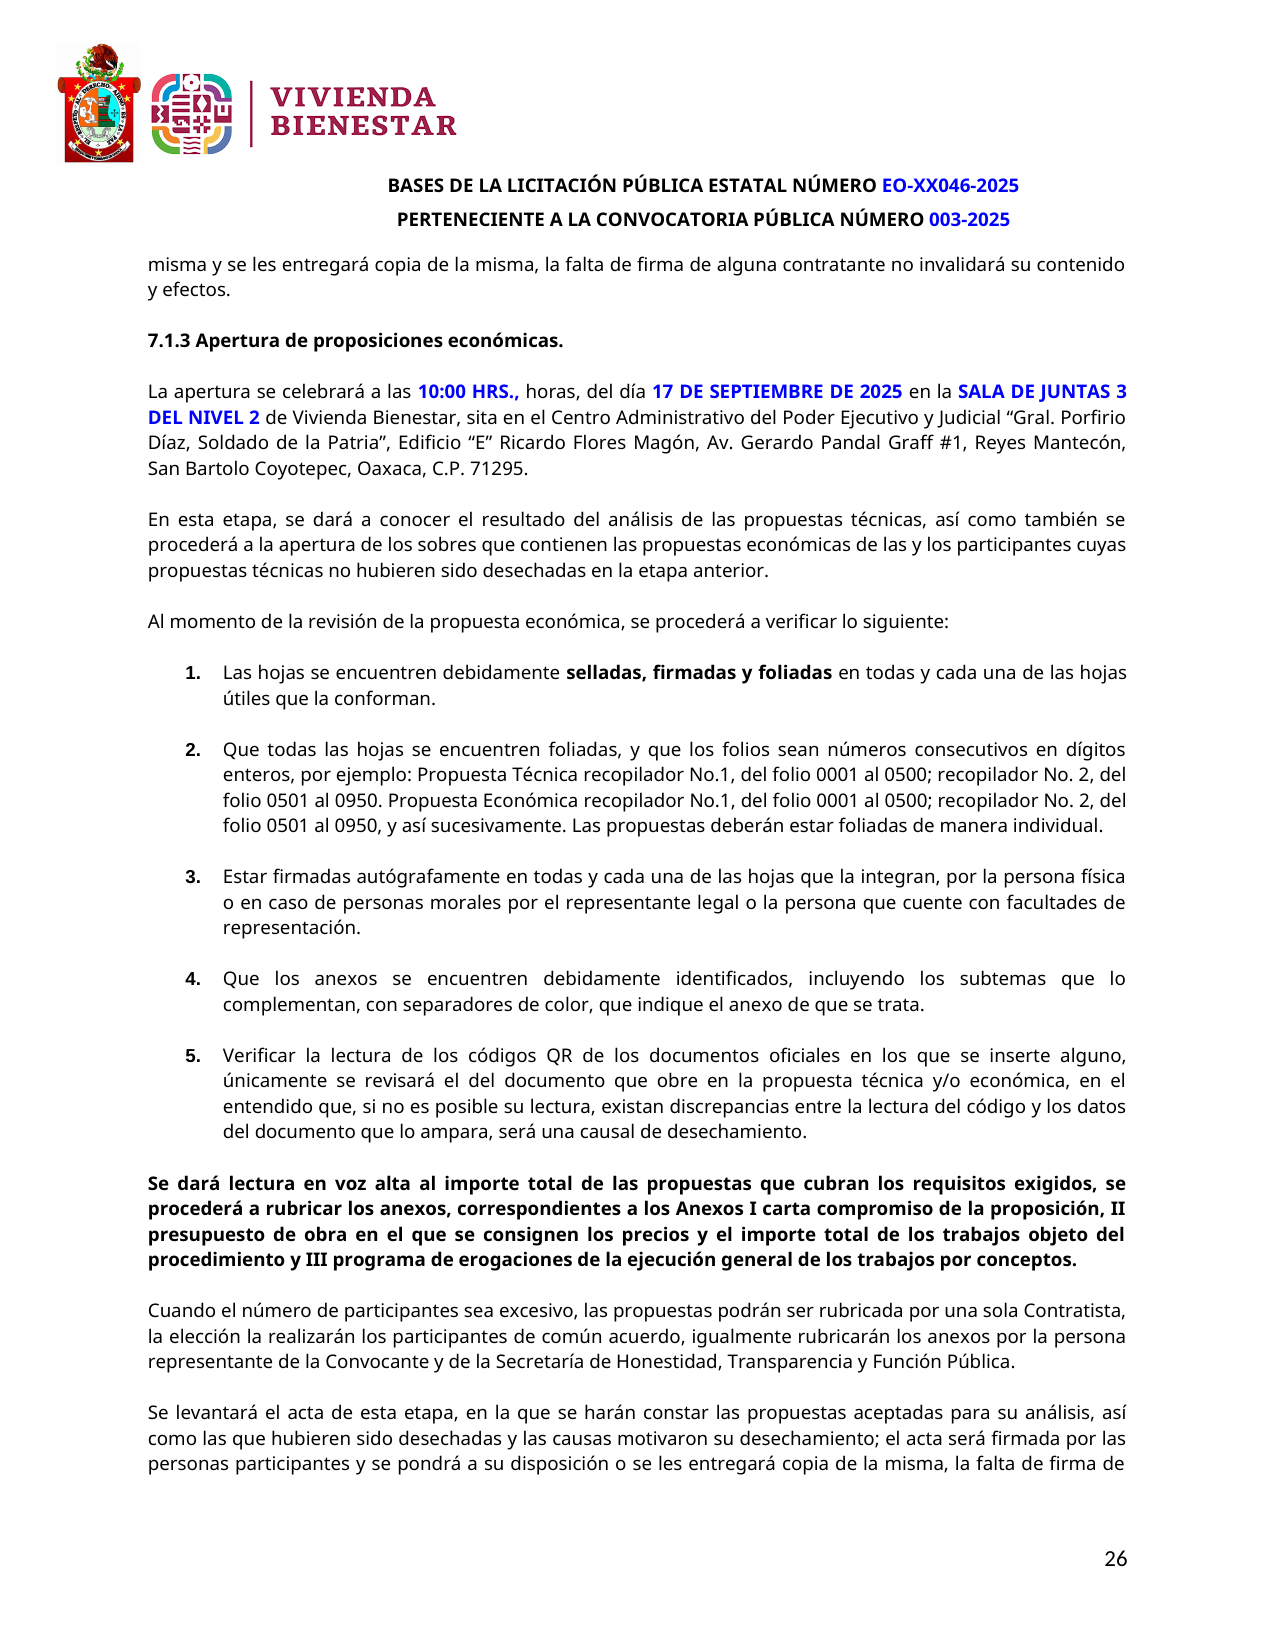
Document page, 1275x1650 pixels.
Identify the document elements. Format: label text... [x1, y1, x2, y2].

text Se dará lectura en voz alta al importe total de las propuestas que cubran los requisitos exigidos, se procederá a rubricar los anexos, correspondientes a los Anexos I carta compromiso de la proposición, II presupuesto de obra en el que se consignen los precios y el importe total de los trabajos objeto del procedimiento y III programa de erogaciones de la ejecución general de los trabajos por conceptos. [148, 1170, 1127, 1272]
list Las hojas se encuentren debidamente selladas, firmadas y foliadas en todas y cada una de las hojas útiles que la conforman. [185, 659, 1127, 710]
picture [55, 42, 143, 165]
text 7.1.3 Apertura de proposiciones económicas. [148, 328, 1127, 353]
list Que los anexos se encuentren debidamente identificados, incluyendo los subtemas que lo complementan, con separadores de color, que indique el anexo de que se trata. [185, 966, 1127, 1017]
picture [147, 66, 473, 163]
text La apertura se celebrará a las 10:00 HRS., horas, del día 17 DE SEPTIEMBRE DE 2025 en la SALA DE JUNTAS 3 DEL NIVEL 2 de Vivienda Bienestar, sita en el Centro Administrativo del Poder Ejecutivo y Judicial “Gral. Porfirio Díaz, Soldado de la Patria”, Edificio “E” Ricardo Flores Magón, Av. Gerardo Pandal Graff #1, Reyes Mantecón, San Bartolo Coyotepec, Oaxaca, C.P. 71295. [148, 379, 1127, 481]
text Al momento de la revisión de la propuesta económica, se procederá a verificar lo siguiente: [148, 608, 1127, 634]
text Cuando el número de participantes sea excesivo, las propuestas podrán ser rubricada por una sola Contratista, la elección la realizarán los participantes de común acuerdo, igualmente rubricarán los anexos por la persona representante de la Convocante y de la Secretaría de Honestidad, Transparencia y Función Pública. [148, 1297, 1127, 1374]
list Estar firmadas autógrafamente en todas y cada una de las hojas que la integran, por la persona física o en caso de personas morales por el representante legal o la persona que cuente con facultades de representación. [185, 863, 1127, 940]
list Verificar la lectura de los códigos QR de los documentos oficiales en los que se inserte alguno, únicamente se revisará el del documento que obre en la propuesta técnica y/o económica, en el entendido que, si no es posible su lectura, existan discrepancias entre la lectura del código y los datos del documento que lo ampara, será una causal de desechamiento. [185, 1042, 1127, 1144]
text En esta etapa, se dará a conocer el resultado del análisis de las propuestas técnicas, así como también se procederá a la apertura de los sobres que contienen las propuestas económicas de las y los participantes cuyas propuestas técnicas no hubieren sido desechadas en la etapa anterior. [148, 506, 1127, 583]
list Que todas las hojas se encuentren foliadas, y que los folios sean números consecutivos en dígitos enteros, por ejemplo: Propuesta Técnica recopilador No.1, del folio 0001 al 0500; recopilador No. 2, del folio 0501 al 0950. Propuesta Económica recopilador No.1, del folio 0001 al 0500; recopilador No. 2, del folio 0501 al 0950, y así sucesivamente. Las propuestas deberán estar foliadas de manera individual. [185, 736, 1127, 838]
